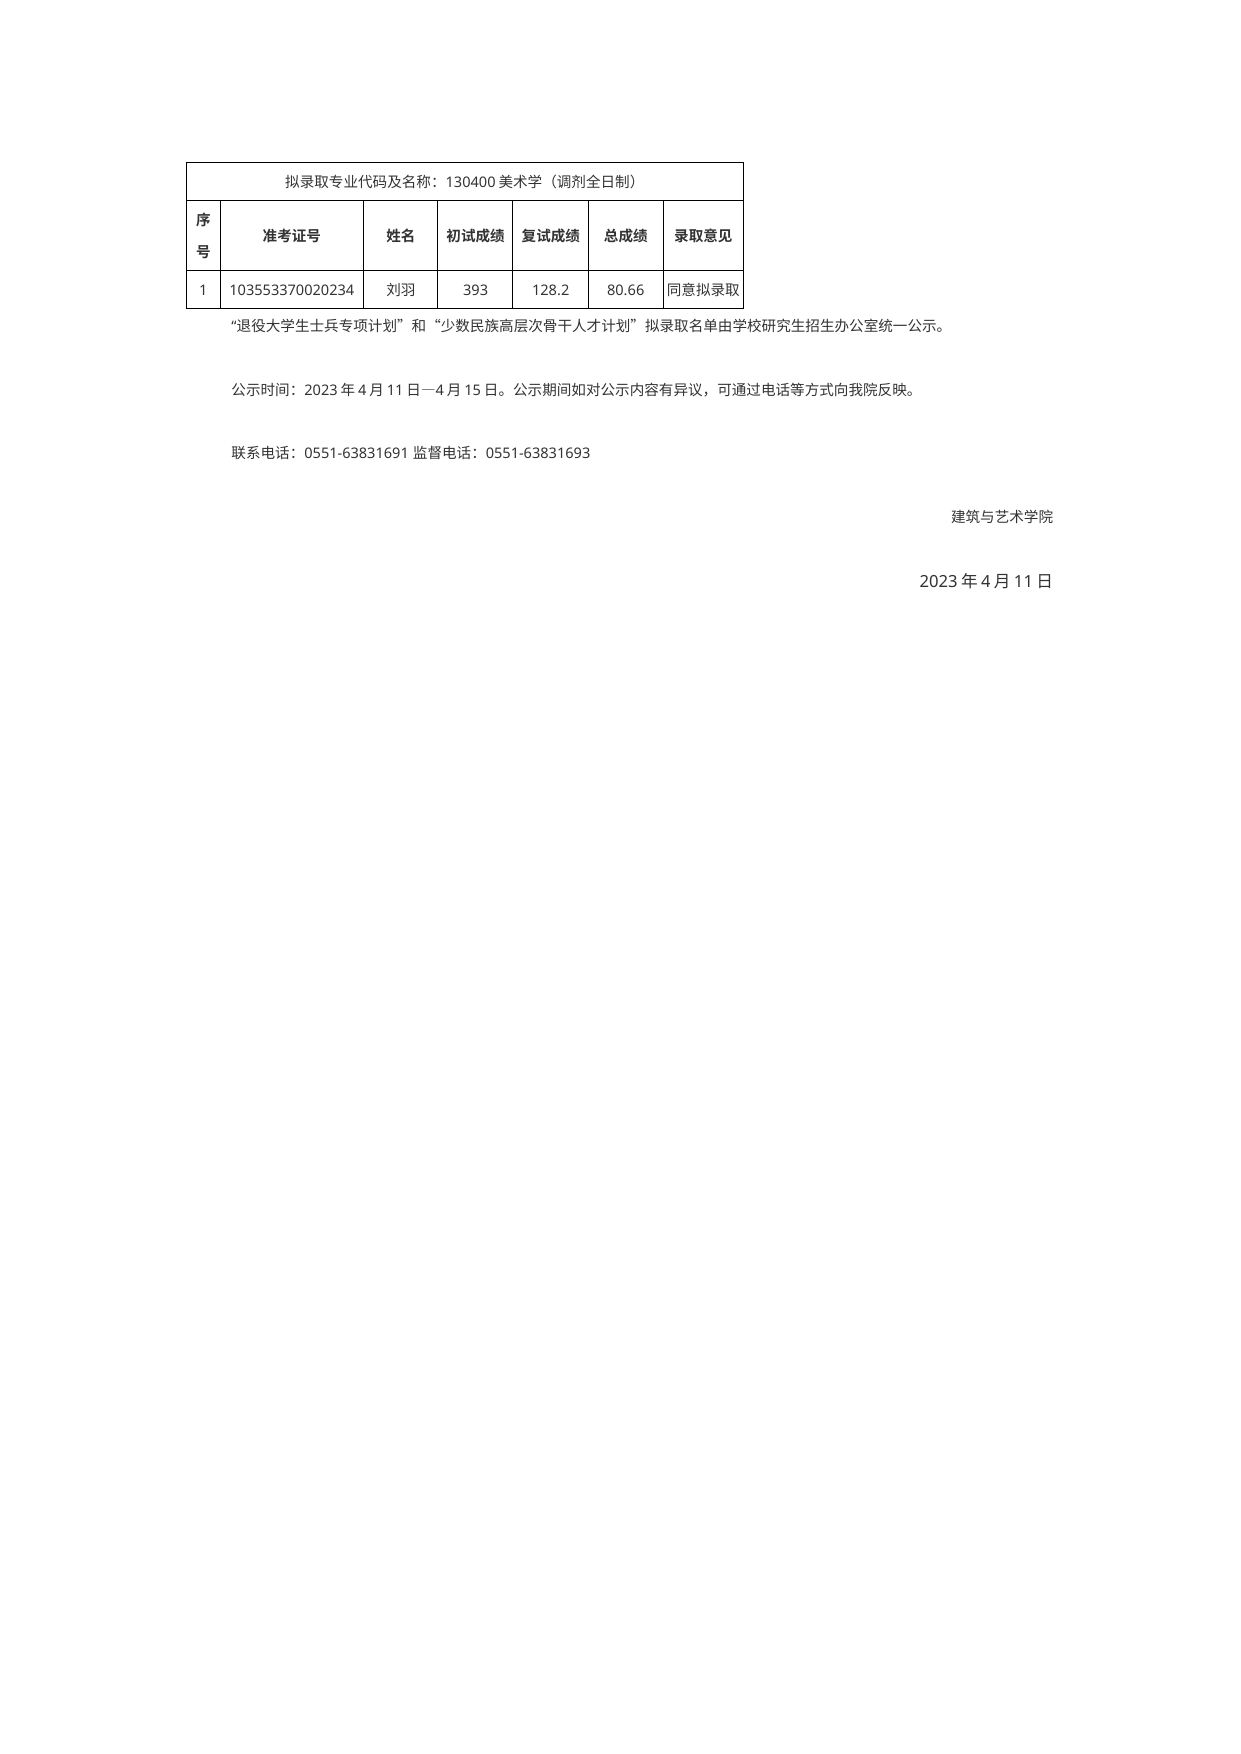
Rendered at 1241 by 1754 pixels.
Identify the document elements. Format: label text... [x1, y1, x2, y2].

table_cell 拟录取专业代码及名称：130400美术学（调剂全日制） [187, 163, 743, 200]
text “退役大学生士兵专项计划”和“少数民族高层次骨干人才计划”拟录取名单由学校研究生招生办公室统一公示。 [187, 309, 1053, 341]
table_cell 同意拟录取 [664, 271, 743, 308]
table_cell 序号 [187, 201, 220, 270]
table_cell 复试成绩 [513, 201, 588, 270]
table_cell 80.66 [589, 271, 663, 308]
table_cell 393 [438, 271, 512, 308]
table_cell 初试成绩 [438, 201, 512, 270]
table_cell 录取意见 [664, 201, 743, 270]
table_cell 128.2 [513, 271, 588, 308]
table_cell 刘羽 [364, 271, 437, 308]
table_cell 1 [187, 271, 220, 308]
table_cell 准考证号 [221, 201, 363, 270]
table_cell 总成绩 [589, 201, 663, 270]
text 联系电话：0551-63831691 监督电话：0551-63831693 [187, 436, 1053, 469]
text 建筑与艺术学院 [187, 500, 1053, 532]
table_cell 103553370020234 [221, 271, 363, 308]
table_cell 姓名 [364, 201, 437, 270]
text 公示时间：2023年4月11日—4月15日。公示期间如对公示内容有异议，可通过电话等方式向我院反映。 [187, 372, 1053, 405]
text 2023年4月11日 [187, 564, 1053, 596]
